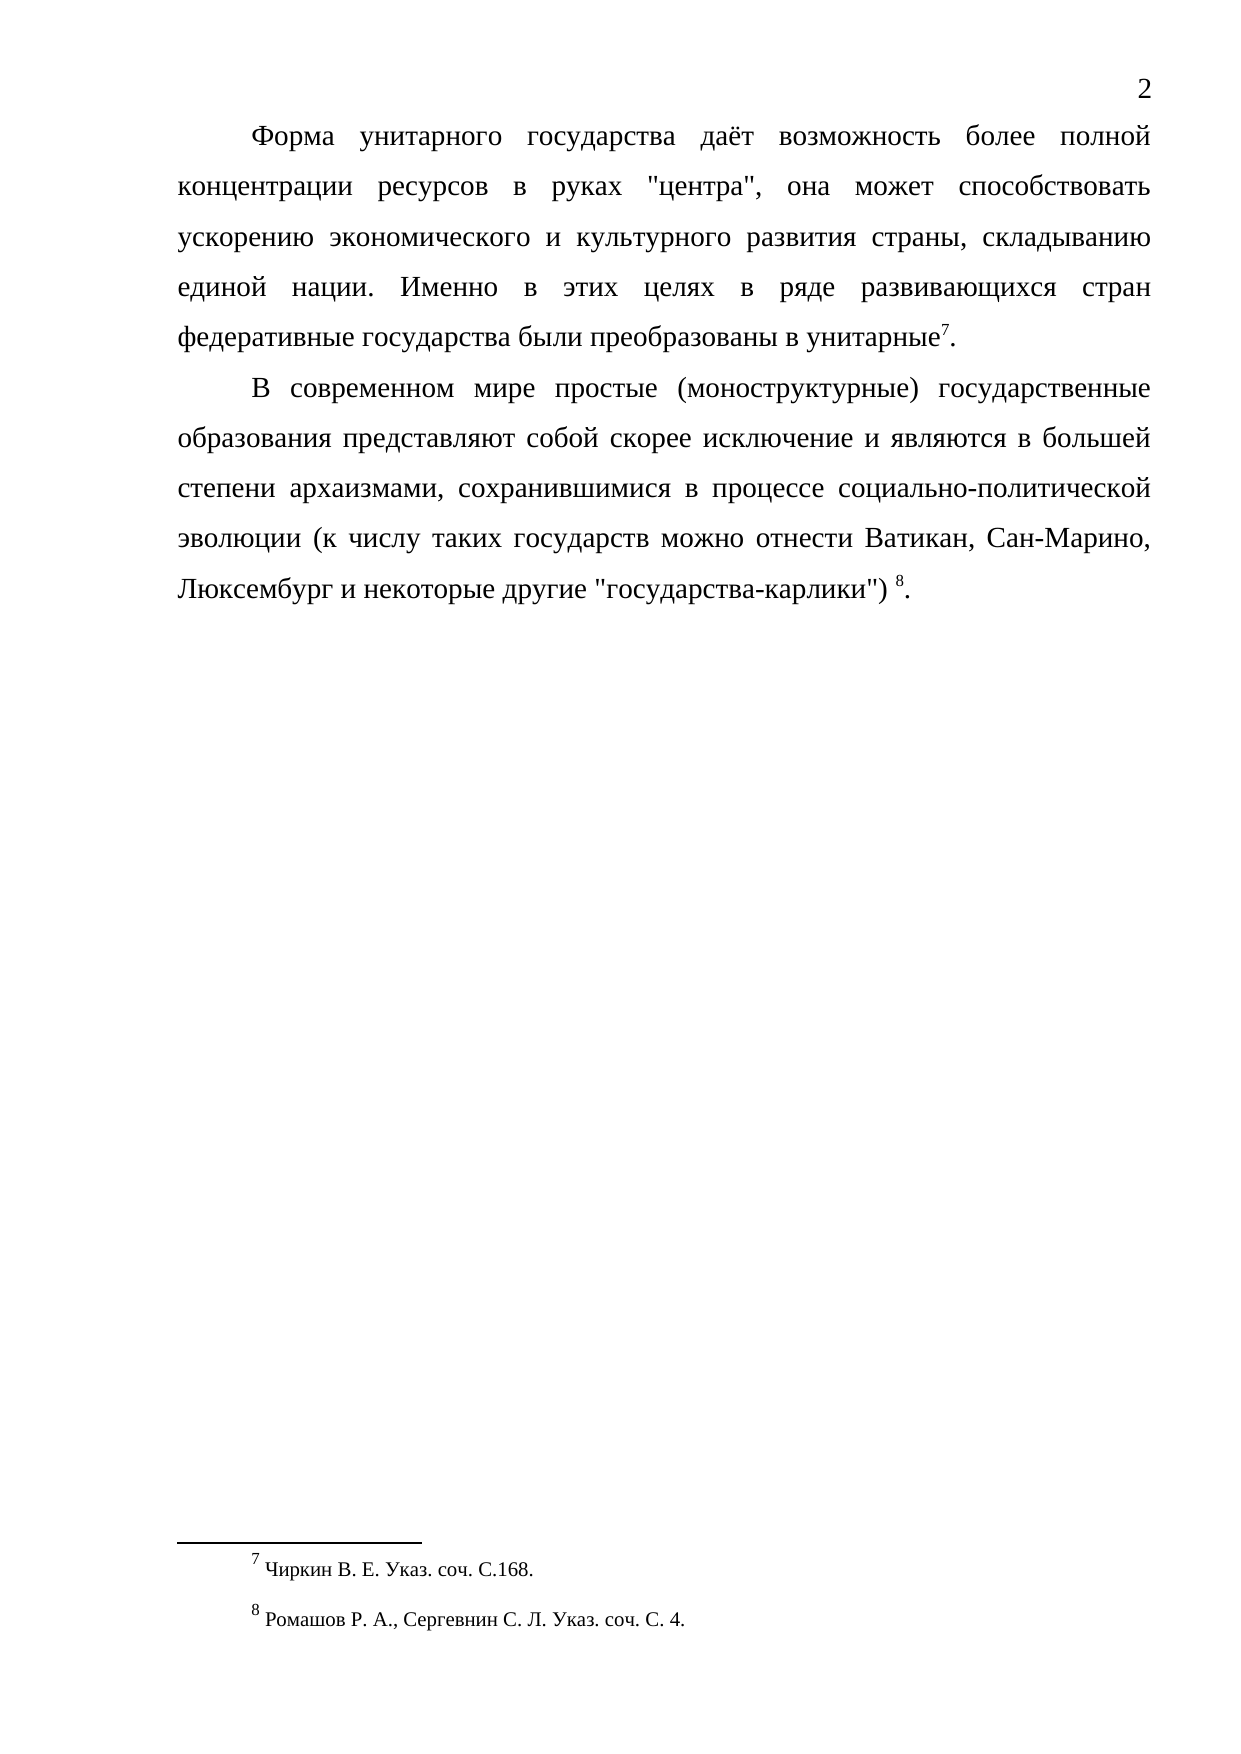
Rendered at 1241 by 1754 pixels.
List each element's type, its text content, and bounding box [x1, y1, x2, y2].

text В современном мире простые (моноструктурные) государственные образования представляют собой скорее исключение и являются в большей степени архаизмами, сохранившимися в процессе социально-политической эволюции (к числу таких государств можно отнести Ватикан, Сан-Марино, Люксембург и некоторые другие "государства-карлики") . [177, 370, 1152, 604]
text Форма унитарного государства даёт возможность более полной концентрации ресурсов в руках "центра", она может способствовать ускорению экономического и культурного развития страны, складыванию единой нации. Именно в этих целях в ряде развивающихся стран федеративные государства были преобразованы в унитарные. [177, 118, 1152, 353]
